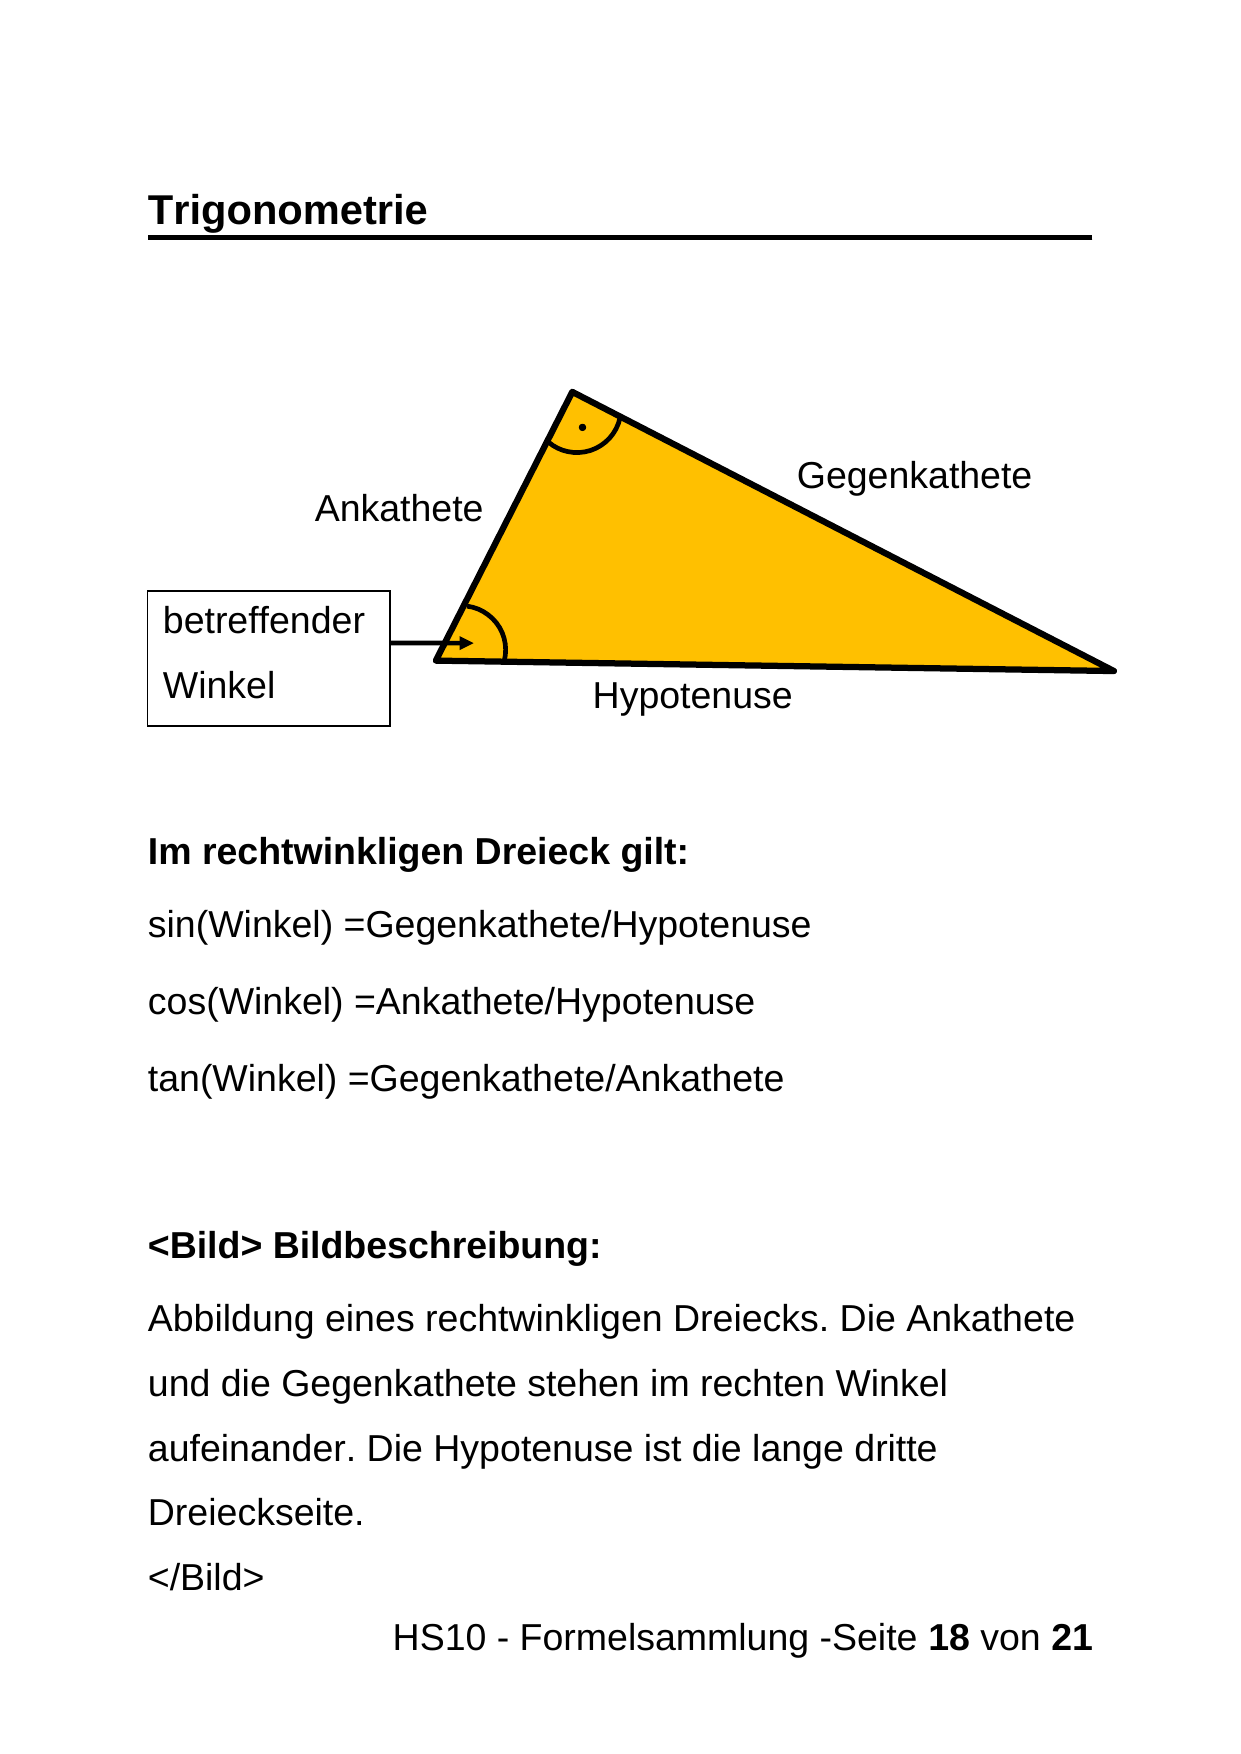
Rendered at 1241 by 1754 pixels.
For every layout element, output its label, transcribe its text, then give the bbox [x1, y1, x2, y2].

text tan(Winkel) =Gegenkathete/Ankathete [148, 1057, 1092, 1100]
text cos(Winkel) =Ankathete/Hypotenuse [148, 979, 1092, 1022]
text sin(Winkel) =Gegenkathete/Hypotenuse [148, 902, 1092, 945]
text Abbildung eines rechtwinkligen Dreiecks. Die Ankathete und die Gegenkathete stehen im rechten Winkel aufeinander. Die Hypotenuse ist die lange dritte Dreieckseite. </Bild> [148, 1296, 1092, 1598]
subtitle Trigonometrie [148, 185, 1092, 235]
subtitle Im rechtwinkligen Dreieck gilt: [148, 829, 1092, 872]
subtitle <Bild> Bildbeschreibung: [148, 1223, 1092, 1267]
